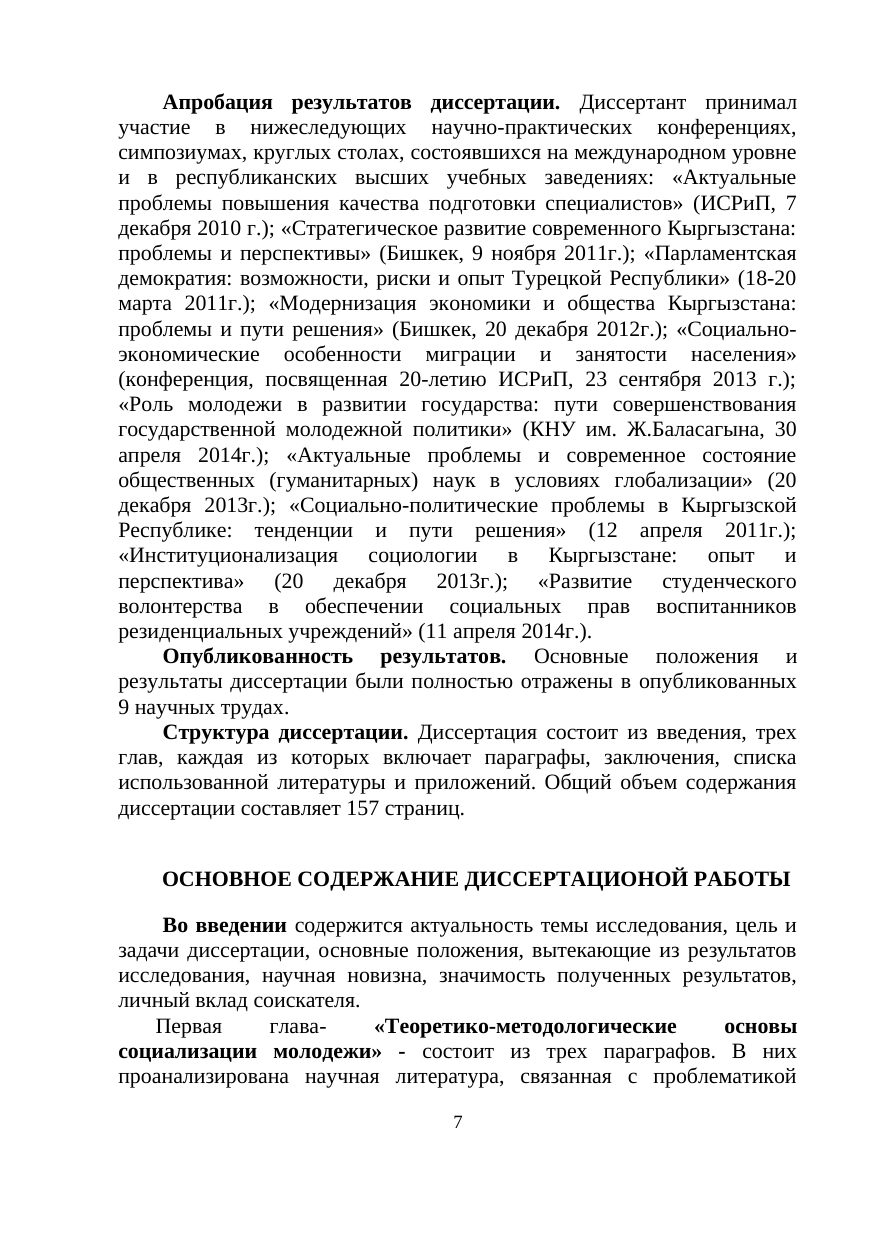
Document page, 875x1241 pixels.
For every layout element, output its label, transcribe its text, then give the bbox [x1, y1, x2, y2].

text Структура диссертации. Диссертация состоит из введения, трех глав, каждая из которых включает параграфы, заключения, списка использованной литературы и приложений. Общий объем содержания диссертации составляет 157 страниц. [118, 719, 797, 820]
text Основное содержание Диссертационой работы [118, 866, 797, 891]
text Во введении содержится актуальность темы исследования, цель и задачи диссертации, основные положения, вытекающие из результатов исследования, научная новизна, значимость полученных результатов, личный вклад соискателя. [118, 912, 797, 1013]
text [118, 1013, 797, 1088]
text Апробация результатов диссертации. Диссертант принимал участие в нижеследующих научно-практических конференциях, симпозиумах, круглых столах, состоявшихся на международном уровне и в республиканских высших учебных заведениях: «Актуальные проблемы повышения качества подготовки специалистов» (ИСРиП, 7 декабря 2010 г.); «Стратегическое развитие современного Кыргызстана: проблемы и перспективы» (Бишкек, 9 ноября 2011г.); «Парламентская демократия: возможности, риски и опыт Турецкой Республики» (18-20 марта 2011г.); «Модернизация экономики и общества Кыргызстана: проблемы и пути решения» (Бишкек, 20 декабря 2012г.); «Социально-экономические особенности миграции и занятости населения» (конференция, посвященная 20-летию ИСРиП, 23 сентября 2013 г.); «Роль молодежи в развитии государства: пути совершенствования государственной молодежной политики» (КНУ им. Ж.Баласагына, 30 апреля 2014г.); «Актуальные проблемы и современное состояние общественных (гуманитарных) наук в условиях глобализации» (20 декабря 2013г.); «Социально-политические проблемы в Кыргызской Республике: тенденции и пути решения» (12 апреля 2011г.); «Институционализация социологии в Кыргызстане: опыт и перспектива» (20 декабря 2013г.); «Развитие студенческого волонтерства в обеспечении социальных прав воспитанников резиденциальных учреждений» (11 апреля 2014г.). [118, 89, 797, 643]
text Опубликованность результатов. Основные положения и результаты диссертации были полностью отражены в опубликованных 9 научных трудах. [118, 643, 797, 719]
